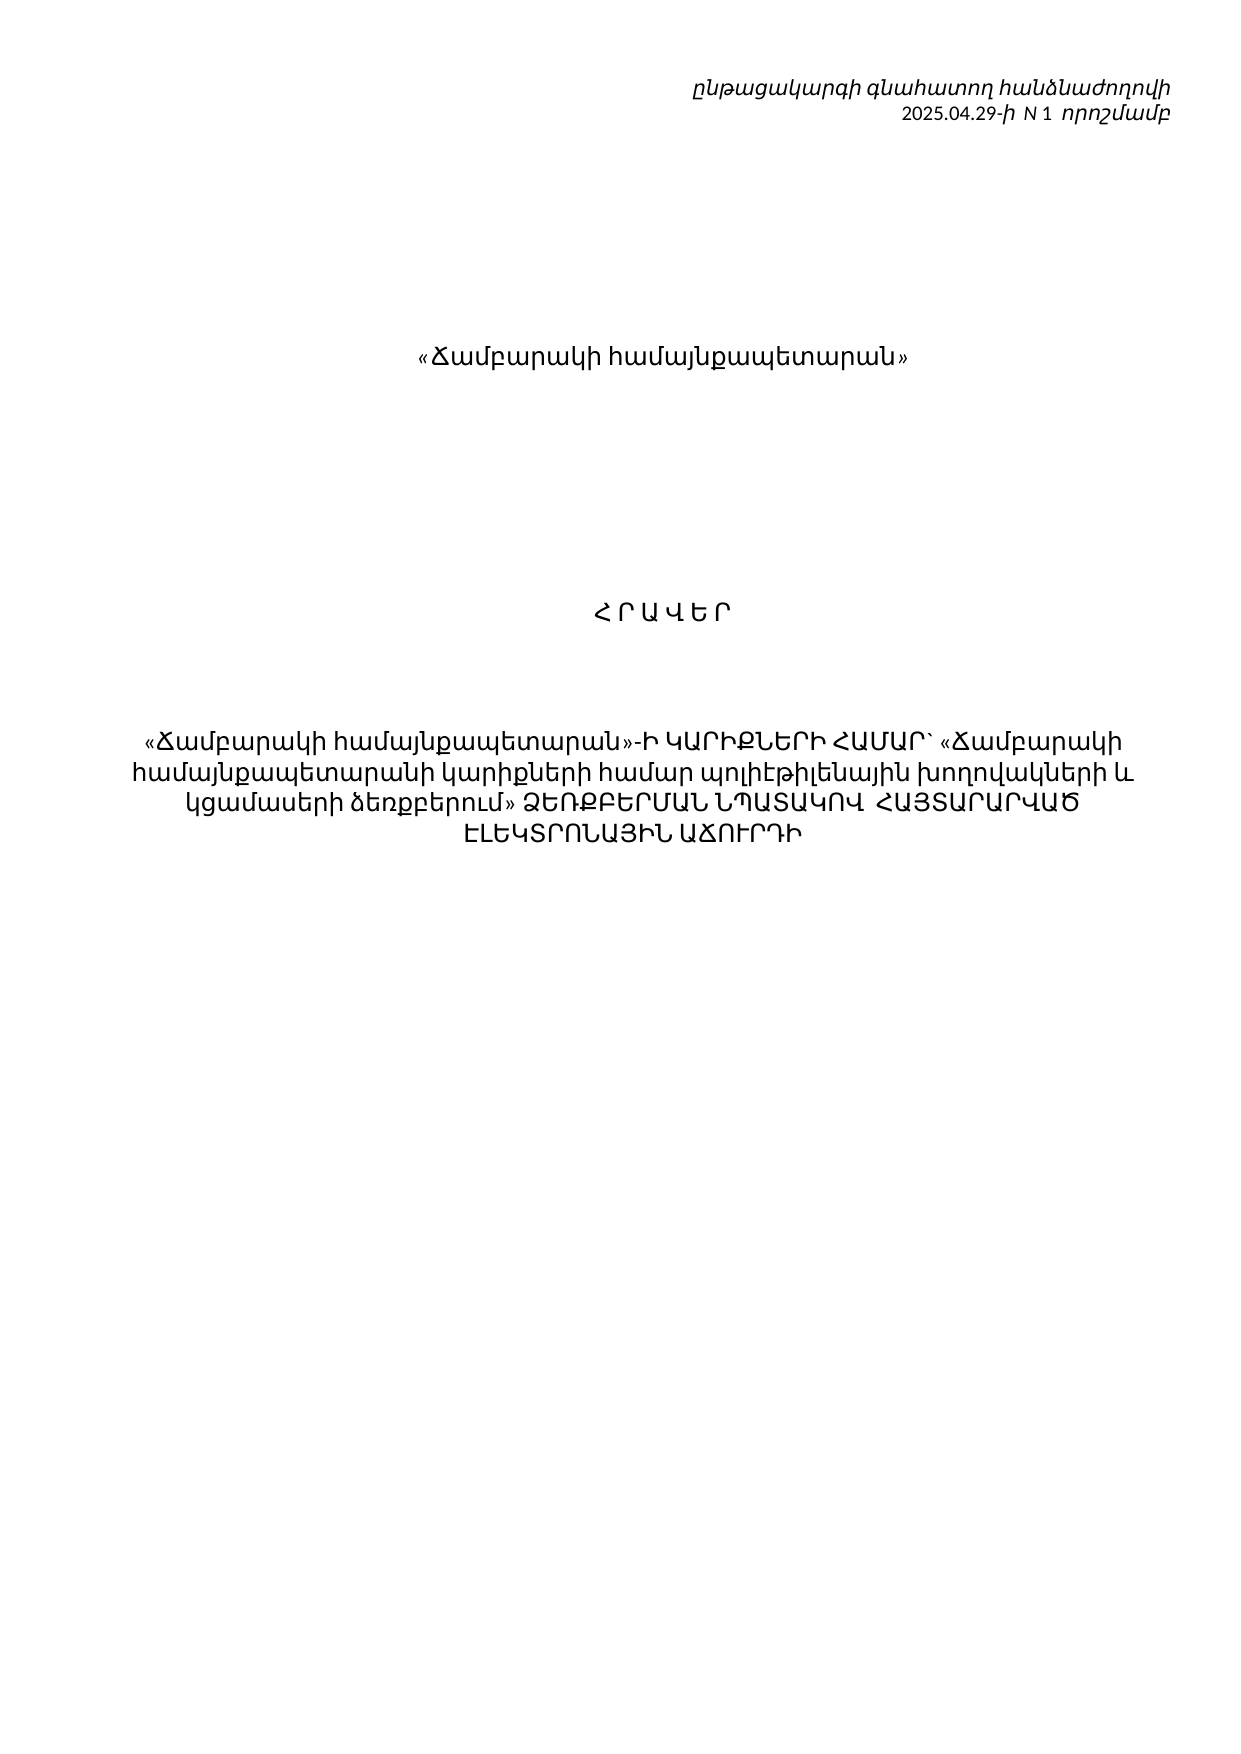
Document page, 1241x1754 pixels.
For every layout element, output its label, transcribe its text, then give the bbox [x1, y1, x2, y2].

text « Ճամբարակի համայնքապետարան» [94, 341, 1172, 371]
text ընթացակարգի գնահատող հանձնաժողովի [94, 75, 1171, 100]
text 2025.04.29 -ի N 1 որոշմամբ [94, 100, 1171, 126]
text «Ճամբարակի համայնքապետարան»-Ի ԿԱՐԻՔՆԵՐԻ ՀԱՄԱՐ` «Ճամբարակի համայնքապետարանի կարիքների համար պոլիէթիլենային խողովակների և կցամասերի ձեռքբերում» ՁԵՌՔԲԵՐՄԱՆ ՆՊԱՏԱԿՈՎ ՀԱՅՏԱՐԱՐՎԱԾ ԷԼԵԿՏՐՈՆԱՅԻՆ ԱՃՈՒՐԴԻ [94, 726, 1172, 848]
text Հ Ր Ա Վ Ե Ր [94, 597, 1172, 628]
